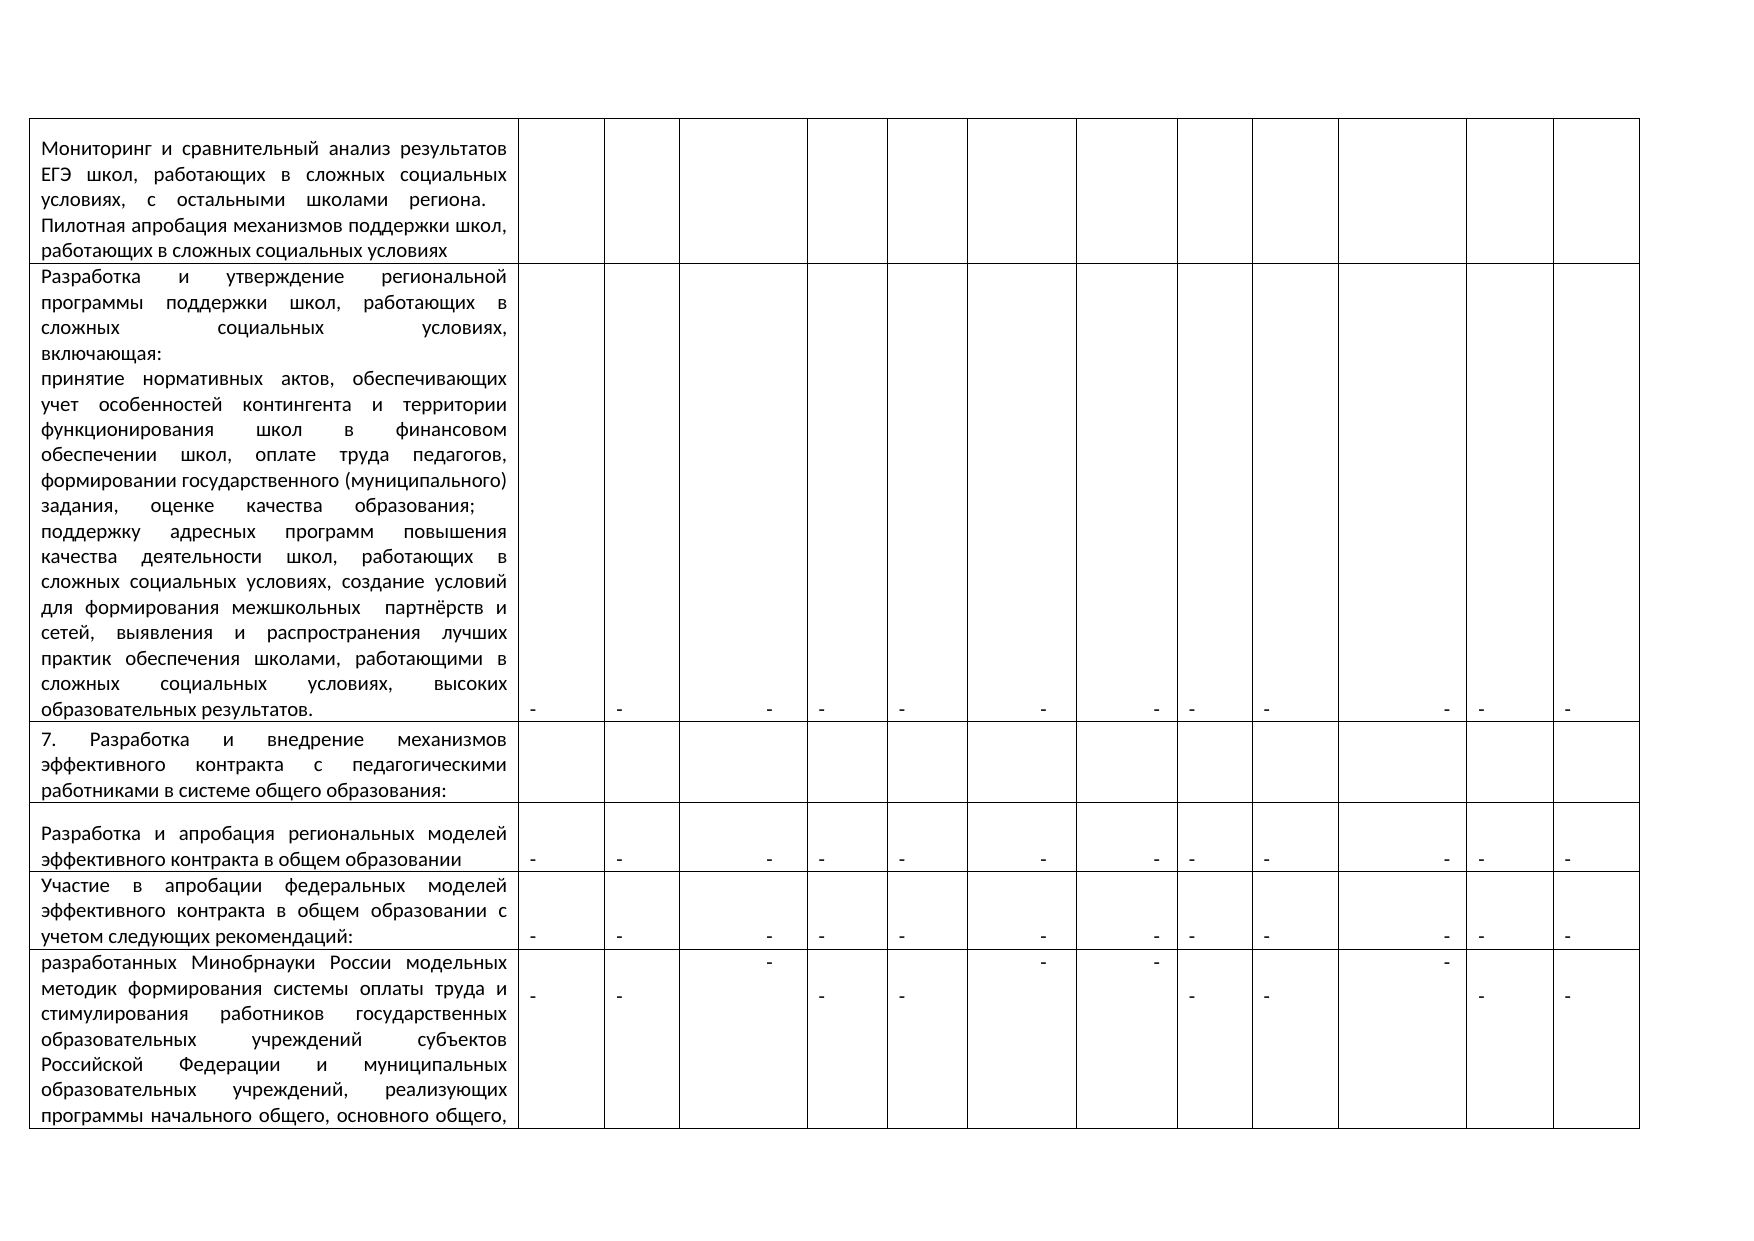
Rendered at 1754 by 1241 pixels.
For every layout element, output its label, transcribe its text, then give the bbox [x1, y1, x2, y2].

table_cell - [519, 803, 604, 871]
table_cell - [888, 803, 967, 871]
table_cell - [1339, 950, 1466, 1127]
table_cell [1253, 119, 1338, 263]
table_cell [519, 119, 604, 263]
table_cell - [808, 803, 887, 871]
table_cell - [1253, 872, 1338, 948]
table_cell [1253, 722, 1338, 802]
table_cell [1467, 722, 1553, 802]
table_cell [605, 119, 679, 263]
table_cell - [1554, 950, 1639, 1127]
table_cell - [1178, 872, 1252, 948]
table_cell - [1554, 264, 1639, 721]
table_cell [968, 119, 1076, 263]
table_cell [1554, 722, 1639, 802]
table_cell - [605, 264, 679, 721]
table_cell - [1253, 950, 1338, 1127]
table_cell - [680, 803, 807, 871]
table_cell [680, 119, 807, 263]
table_cell [1467, 119, 1553, 263]
table_cell - [888, 950, 967, 1127]
table_cell [1554, 119, 1639, 263]
table_cell - [888, 264, 967, 721]
table_cell - [1077, 872, 1177, 948]
table_cell - [605, 950, 679, 1127]
table_cell [808, 119, 887, 263]
table_cell - [808, 264, 887, 721]
table_cell [1339, 119, 1466, 263]
table_cell - [808, 872, 887, 948]
table_cell - [1467, 950, 1553, 1127]
table_cell [1077, 119, 1177, 263]
table_cell [605, 722, 679, 802]
table_cell [1178, 119, 1252, 263]
table_cell Участие в апробации федеральных моделей эффективного контракта в общем образовании с учетом следующих рекомендаций: [30, 872, 518, 948]
table_cell - [968, 872, 1076, 948]
table_cell - [519, 264, 604, 721]
table_cell 7. Разработка и внедрение механизмов эффективного контракта с педагогическими работниками в системе общего образования: [30, 722, 518, 802]
table_cell - [605, 872, 679, 948]
table_cell [888, 722, 967, 802]
table_cell - [680, 264, 807, 721]
table_cell - [1554, 803, 1639, 871]
table_cell [1178, 722, 1252, 802]
table_cell - [1178, 264, 1252, 721]
table_cell - [1467, 803, 1553, 871]
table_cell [30, 950, 518, 1127]
table_cell - [519, 872, 604, 948]
table_cell - [1178, 803, 1252, 871]
table_cell - [1339, 264, 1466, 721]
table_cell [519, 722, 604, 802]
table_cell - [1077, 803, 1177, 871]
table_cell [1339, 722, 1466, 802]
table_cell Разработка и утверждение региональной программы поддержки школ, работающих в сложных социальных условиях, включающая: принятие нормативных актов, обеспечивающих учет особенностей контингента и территории функционирования школ в финансовом обеспечении школ, оплате труда педагогов, формировании государственного (муниципального) задания, оценке качества образования; поддержку адресных программ повышения качества деятельности школ, работающих в сложных социальных условиях, создание условий для формирования межшкольных партнёрств и сетей, выявления и распространения лучших практик обеспечения школами, работающими в сложных социальных условиях, высоких образовательных результатов. [30, 264, 518, 721]
table_cell - [808, 950, 887, 1127]
table_cell - [1467, 264, 1553, 721]
table_cell [808, 722, 887, 802]
table_cell - [1467, 872, 1553, 948]
table_cell - [968, 803, 1076, 871]
table_cell - [968, 950, 1076, 1127]
table_cell Мониторинг и сравнительный анализ результатов ЕГЭ школ, работающих в сложных социальных условиях, с остальными школами региона. Пилотная апробация механизмов поддержки школ, работающих в сложных социальных условиях [30, 119, 518, 263]
table_cell - [1077, 264, 1177, 721]
table_cell [1077, 722, 1177, 802]
table_cell - [1178, 950, 1252, 1127]
table_cell - [605, 803, 679, 871]
table_cell - [680, 872, 807, 948]
table_cell [968, 722, 1076, 802]
table_cell - [1253, 264, 1338, 721]
table_cell - [1253, 803, 1338, 871]
table_cell - [968, 264, 1076, 721]
table_cell - [1339, 803, 1466, 871]
table_cell - [1339, 872, 1466, 948]
table_cell [888, 119, 967, 263]
table_cell Разработка и апробация региональных моделей эффективного контракта в общем образовании [30, 803, 518, 871]
table_cell - [1554, 872, 1639, 948]
table_cell - [519, 950, 604, 1127]
table_cell - [888, 872, 967, 948]
table_cell - [680, 950, 807, 1127]
table_cell - [1077, 950, 1177, 1127]
table_cell [680, 722, 807, 802]
